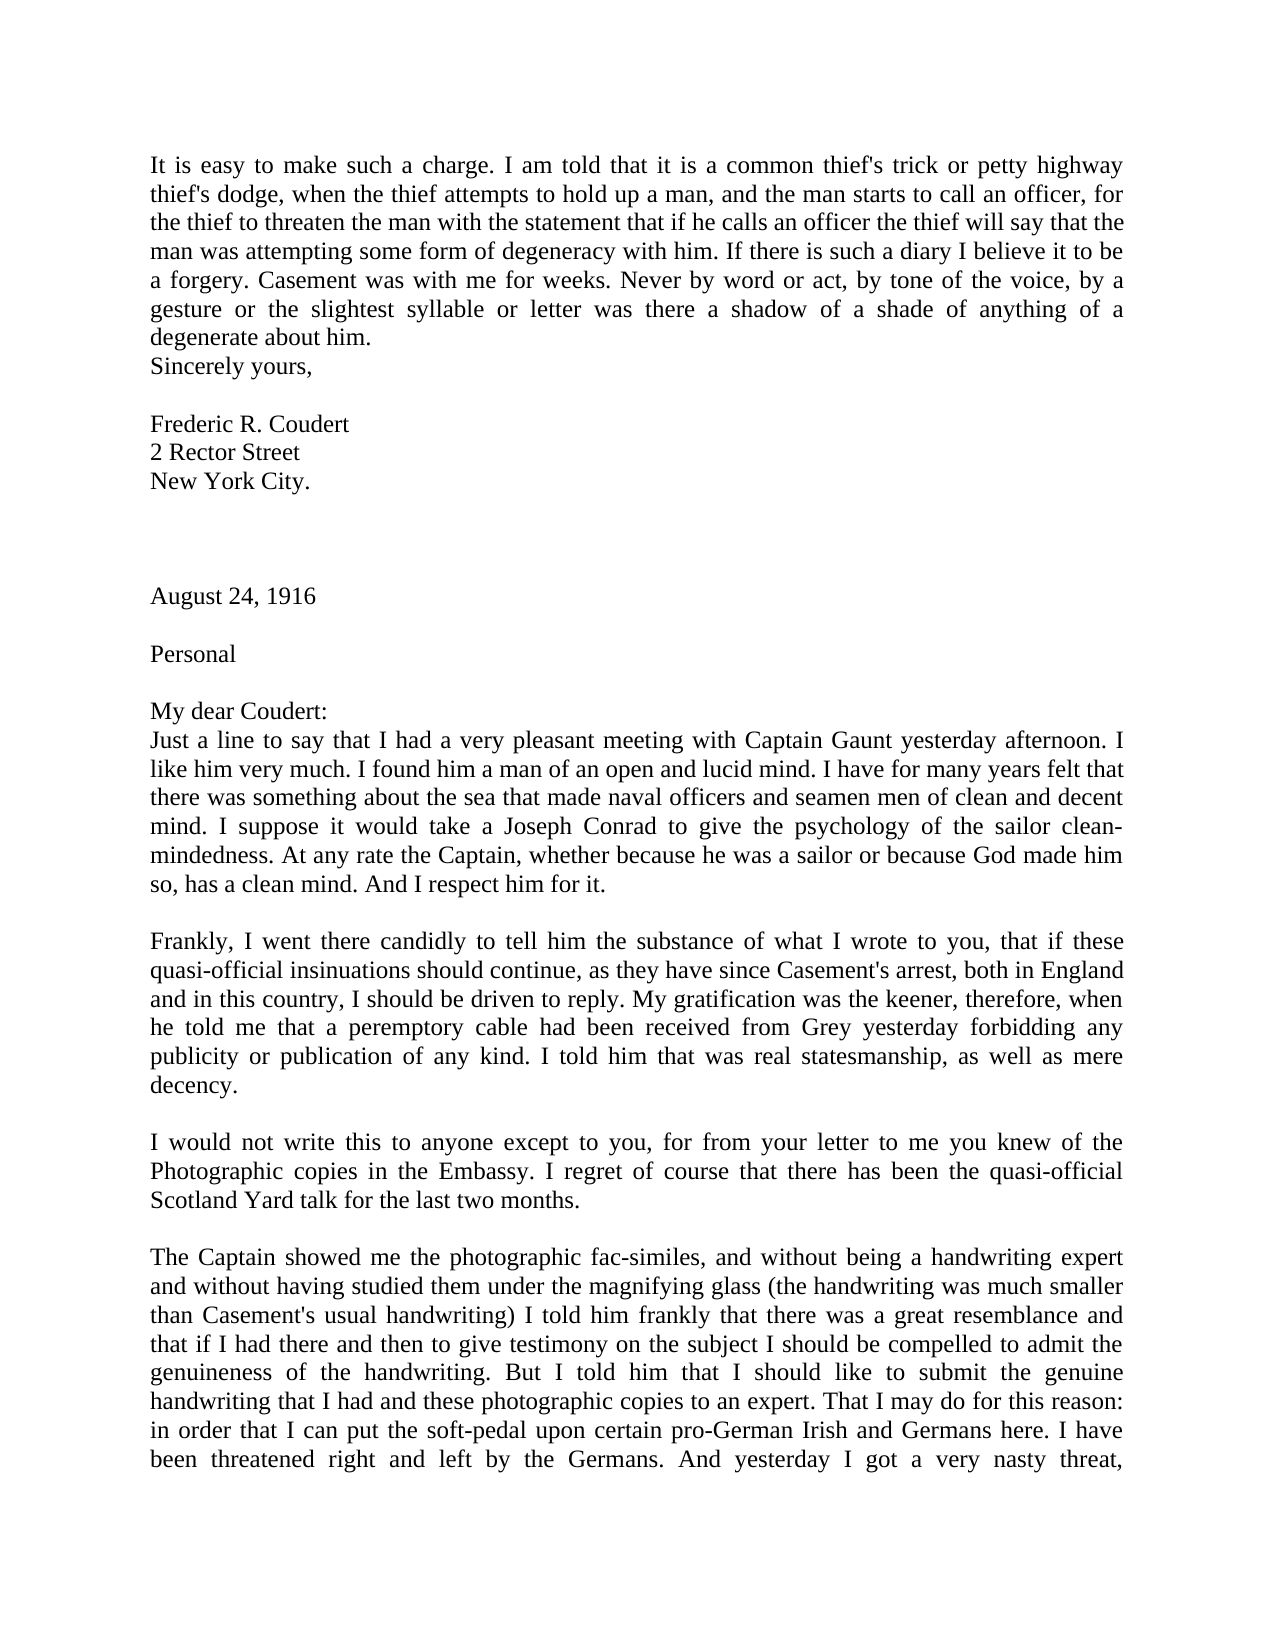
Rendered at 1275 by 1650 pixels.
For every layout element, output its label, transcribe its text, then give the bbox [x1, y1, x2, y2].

text 2 Rector Street [150, 437, 1125, 466]
text Just a line to say that I had a very pleasant meeting with Captain Gaunt yesterday afternoon. I like him very much. I found him a man of an open and lucid mind. I have for many years felt that there was something about the sea that made naval officers and seamen men of clean and decent mind. I suppose it would take a Joseph Conrad to give the psychology of the sailor clean-mindedness. At any rate the Captain, whether because he was a sailor or because God made him so, has a clean mind. And I respect him for it. [150, 725, 1125, 897]
text Frederic R. Coudert [150, 409, 1125, 437]
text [150, 1242, 1125, 1472]
text August 24, 1916 [150, 581, 1125, 610]
text Personal [150, 639, 1125, 667]
text Frankly, I went there candidly to tell him the substance of what I wrote to you, that if these quasi-official insinuations should continue, as they have since Casement's arrest, both in England and in this country, I should be driven to reply. My gratification was the keener, therefore, when he told me that a peremptory cable had been received from Grey yesterday forbidding any publicity or publication of any kind. I told him that was real statesmanship, as well as mere decency. [150, 926, 1125, 1099]
text It is easy to make such a charge. I am told that it is a common thief's trick or petty highway thief's dodge, when the thief attempts to hold up a man, and the man starts to call an officer, for the thief to threaten the man with the statement that if he calls an officer the thief will say that the man was attempting some form of degeneracy with him. If there is such a diary I believe it to be a forgery. Casement was with me for weeks. Never by word or act, by tone of the voice, by a gesture or the slightest syllable or letter was there a shadow of a shade of anything of a degenerate about him. [150, 150, 1125, 351]
text Sincerely yours, [150, 351, 1125, 380]
text My dear Coudert: [150, 696, 1125, 725]
text I would not write this to anyone except to you, for from your letter to me you knew of the Photographic copies in the Embassy. I regret of course that there has been the quasi-official Scotland Yard talk for the last two months. [150, 1127, 1125, 1214]
text New York City. [150, 466, 1125, 495]
